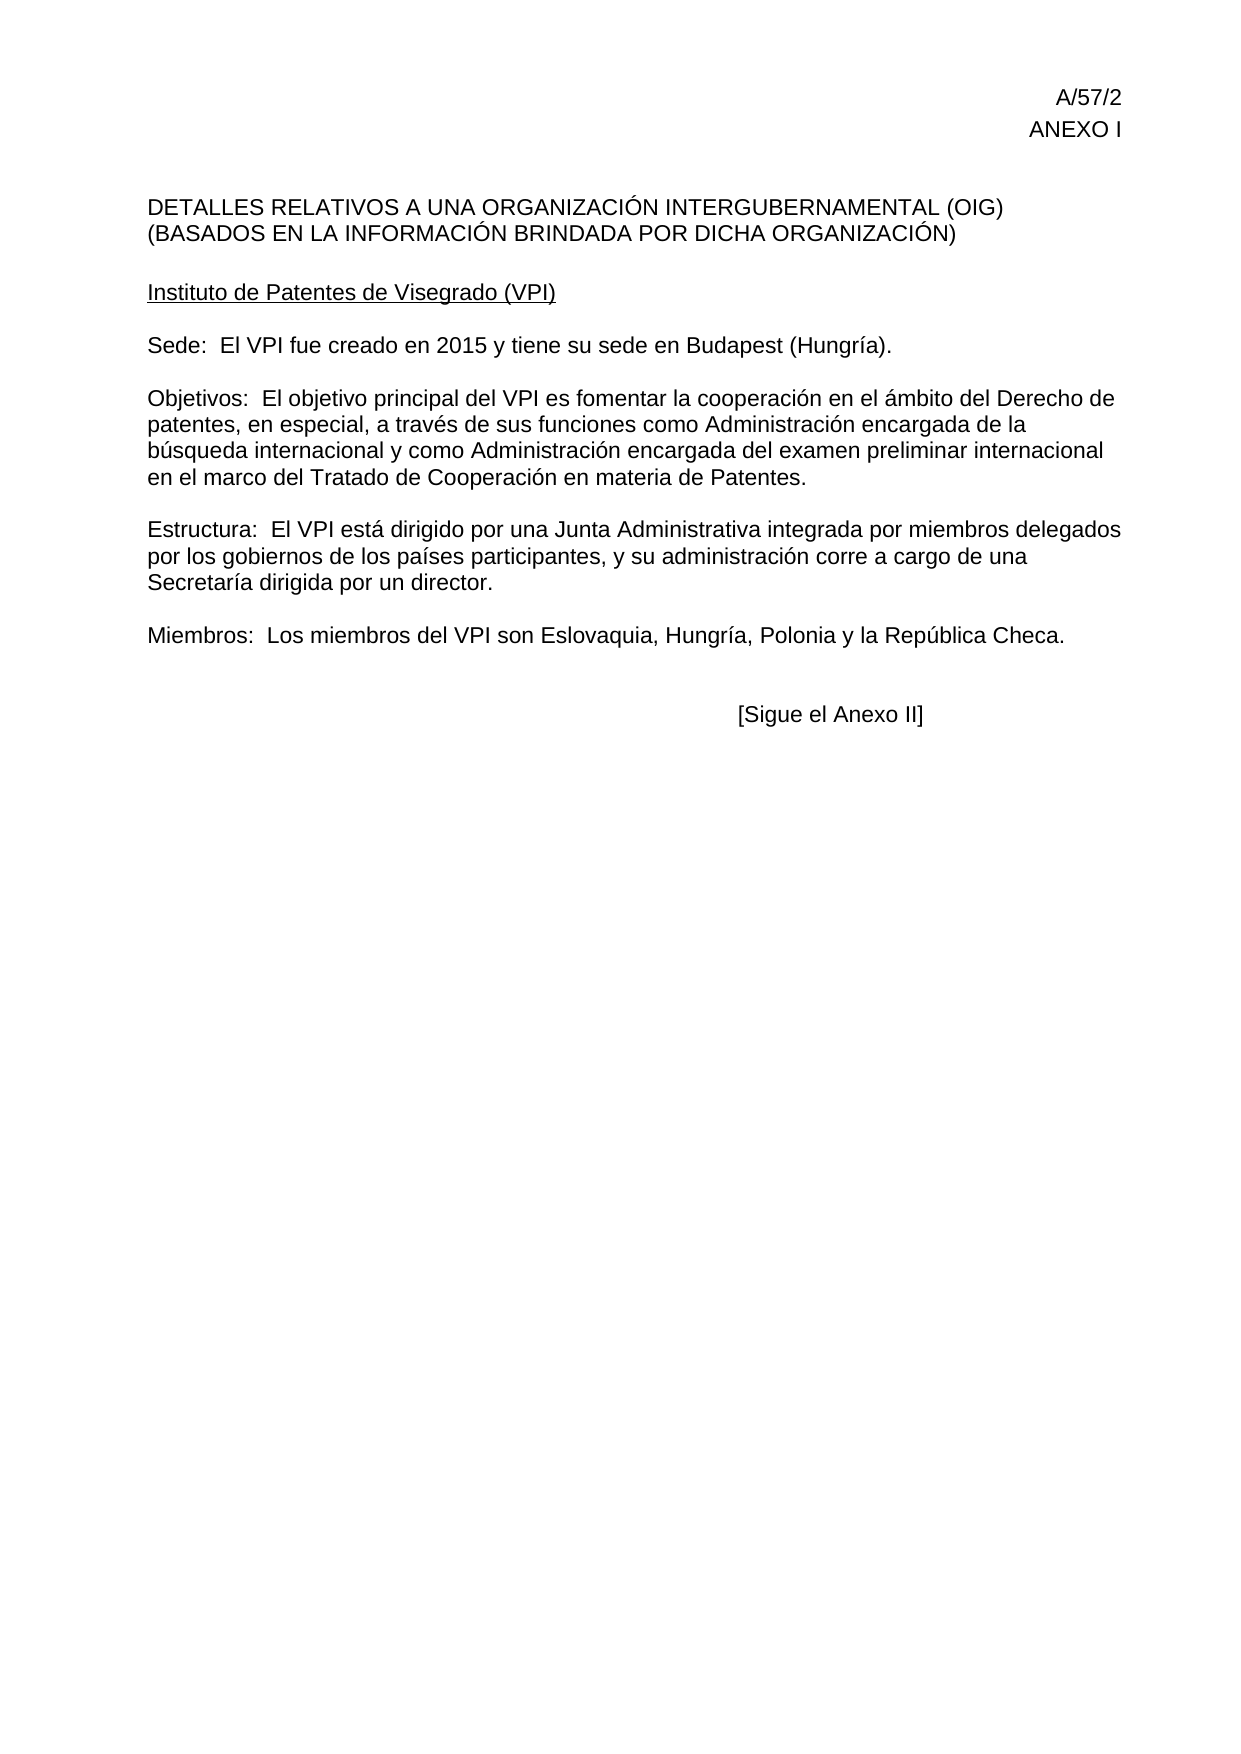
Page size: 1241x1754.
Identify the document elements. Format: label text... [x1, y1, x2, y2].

text Objetivos: El objetivo principal del VPI es fomentar la cooperación en el ámbito del Derecho de patentes, en especial, a través de sus funciones como Administración encargada de la búsqueda internacional y como Administración encargada del examen preliminar internacional en el marco del Tratado de Cooperación en materia de Patentes. [147, 384, 1122, 490]
text Estructura: El VPI está dirigido por una Junta Administrativa integrada por miembros delegados por los gobiernos de los países participantes, y su administración corre a cargo de una Secretaría dirigida por un director. [147, 516, 1122, 595]
text ANEXO I [147, 116, 1122, 142]
text Sede: El VPI fue creado en 2015 y tiene su sede en Budapest (Hungría). [147, 332, 1122, 358]
subtitle DETALLES RELATIVOS A UNA ORGANIZACIÓN intergubernamental (OIG) (BASADOS EN LA INFORMACIÓN BRINDADA POR DICHA ORGANIZACIÓN) [147, 194, 1122, 247]
text Miembros: Los miembros del VPI son Eslovaquia, Hungría, Polonia y la República Checa. [147, 622, 1122, 648]
text [Sigue el Anexo II] [678, 701, 1122, 727]
subtitle A/57/2 [147, 83, 1122, 110]
text Instituto de Patentes de Visegrado (VPI) [147, 279, 1122, 306]
